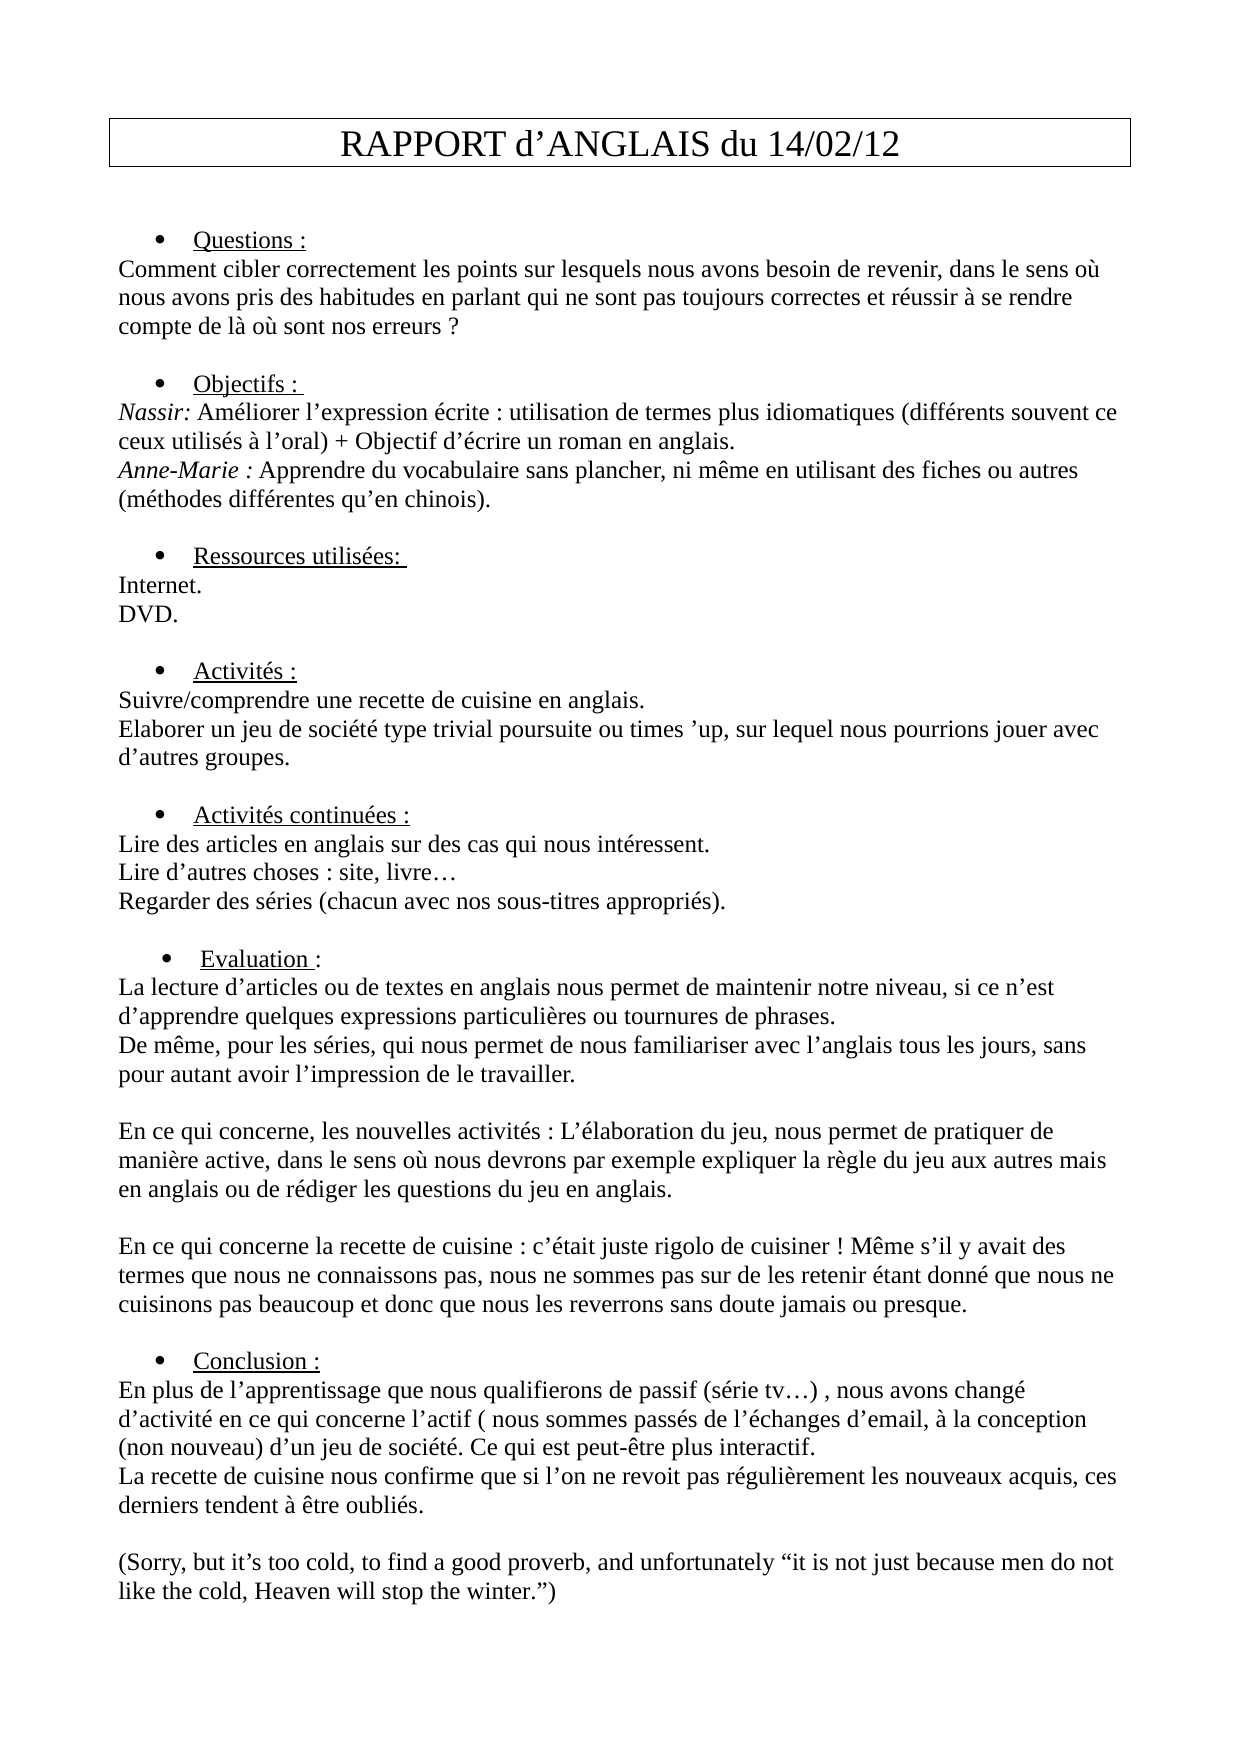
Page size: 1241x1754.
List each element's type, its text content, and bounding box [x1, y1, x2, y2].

text Lire d’autres choses : site, livre… [118, 857, 1122, 886]
text Anne-Marie : Apprendre du vocabulaire sans plancher, ni même en utilisant des fiches ou autres (méthodes différentes qu’en chinois). [118, 455, 1122, 512]
list Activités : [156, 656, 1122, 685]
text Suivre/comprendre une recette de cuisine en anglais. [118, 685, 1122, 714]
list Activités continuées : [156, 800, 1122, 829]
text La lecture d’articles ou de textes en anglais nous permet de maintenir notre niveau, si ce n’est d’apprendre quelques expressions particulières ou tournures de phrases. [118, 972, 1122, 1030]
list Evaluation : [162, 944, 1122, 972]
text En plus de l’apprentissage que nous qualifierons de passif (série tv…) , nous avons changé d’activité en ce qui concerne l’actif ( nous sommes passés de l’échanges d’email, à la conception (non nouveau) d’un jeu de société. Ce qui est peut-être plus interactif. [118, 1375, 1122, 1461]
text En ce qui concerne, les nouvelles activités : L’élaboration du jeu, nous permet de pratiquer de manière active, dans le sens où nous devrons par exemple expliquer la règle du jeu aux autres mais en anglais ou de rédiger les questions du jeu en anglais. [118, 1116, 1122, 1202]
list Questions : [156, 225, 1122, 254]
list Objectifs : [156, 369, 1122, 397]
list Ressources utilisées: [156, 541, 1122, 570]
text La recette de cuisine nous confirme que si l’on ne revoit pas régulièrement les nouveaux acquis, ces derniers tendent à être oubliés. [118, 1461, 1122, 1519]
text (Sorry, but it’s too cold, to find a good proverb, and unfortunately “it is not just because men do not like the cold, Heaven will stop the winter.”) [118, 1547, 1122, 1605]
text RAPPORT d’ANGLAIS du 14/02/12 [110, 119, 1130, 166]
text En ce qui concerne la recette de cuisine : c’était juste rigolo de cuisiner ! Même s’il y avait des termes que nous ne connaissons pas, nous ne sommes pas sur de les retenir étant donné que nous ne cuisinons pas beaucoup et donc que nous les reverrons sans doute jamais ou presque. [118, 1231, 1122, 1317]
text Comment cibler correctement les points sur lesquels nous avons besoin de revenir, dans le sens où nous avons pris des habitudes en parlant qui ne sont pas toujours correctes et réussir à se rendre compte de là où sont nos erreurs ? [118, 254, 1122, 340]
text Regarder des séries (chacun avec nos sous-titres appropriés). [118, 886, 1122, 915]
list Conclusion : [156, 1346, 1122, 1375]
text Internet. DVD. [118, 570, 1122, 627]
text Lire des articles en anglais sur des cas qui nous intéressent. [118, 829, 1122, 857]
text Elaborer un jeu de société type trivial poursuite ou times ’up, sur lequel nous pourrions jouer avec d’autres groupes. [118, 714, 1122, 771]
text De même, pour les séries, qui nous permet de nous familiariser avec l’anglais tous les jours, sans pour autant avoir l’impression de le travailler. [118, 1030, 1122, 1087]
text Nassir: Améliorer l’expression écrite : utilisation de termes plus idiomatiques (différents souvent ce ceux utilisés à l’oral) + Objectif d’écrire un roman en anglais. [118, 397, 1122, 455]
